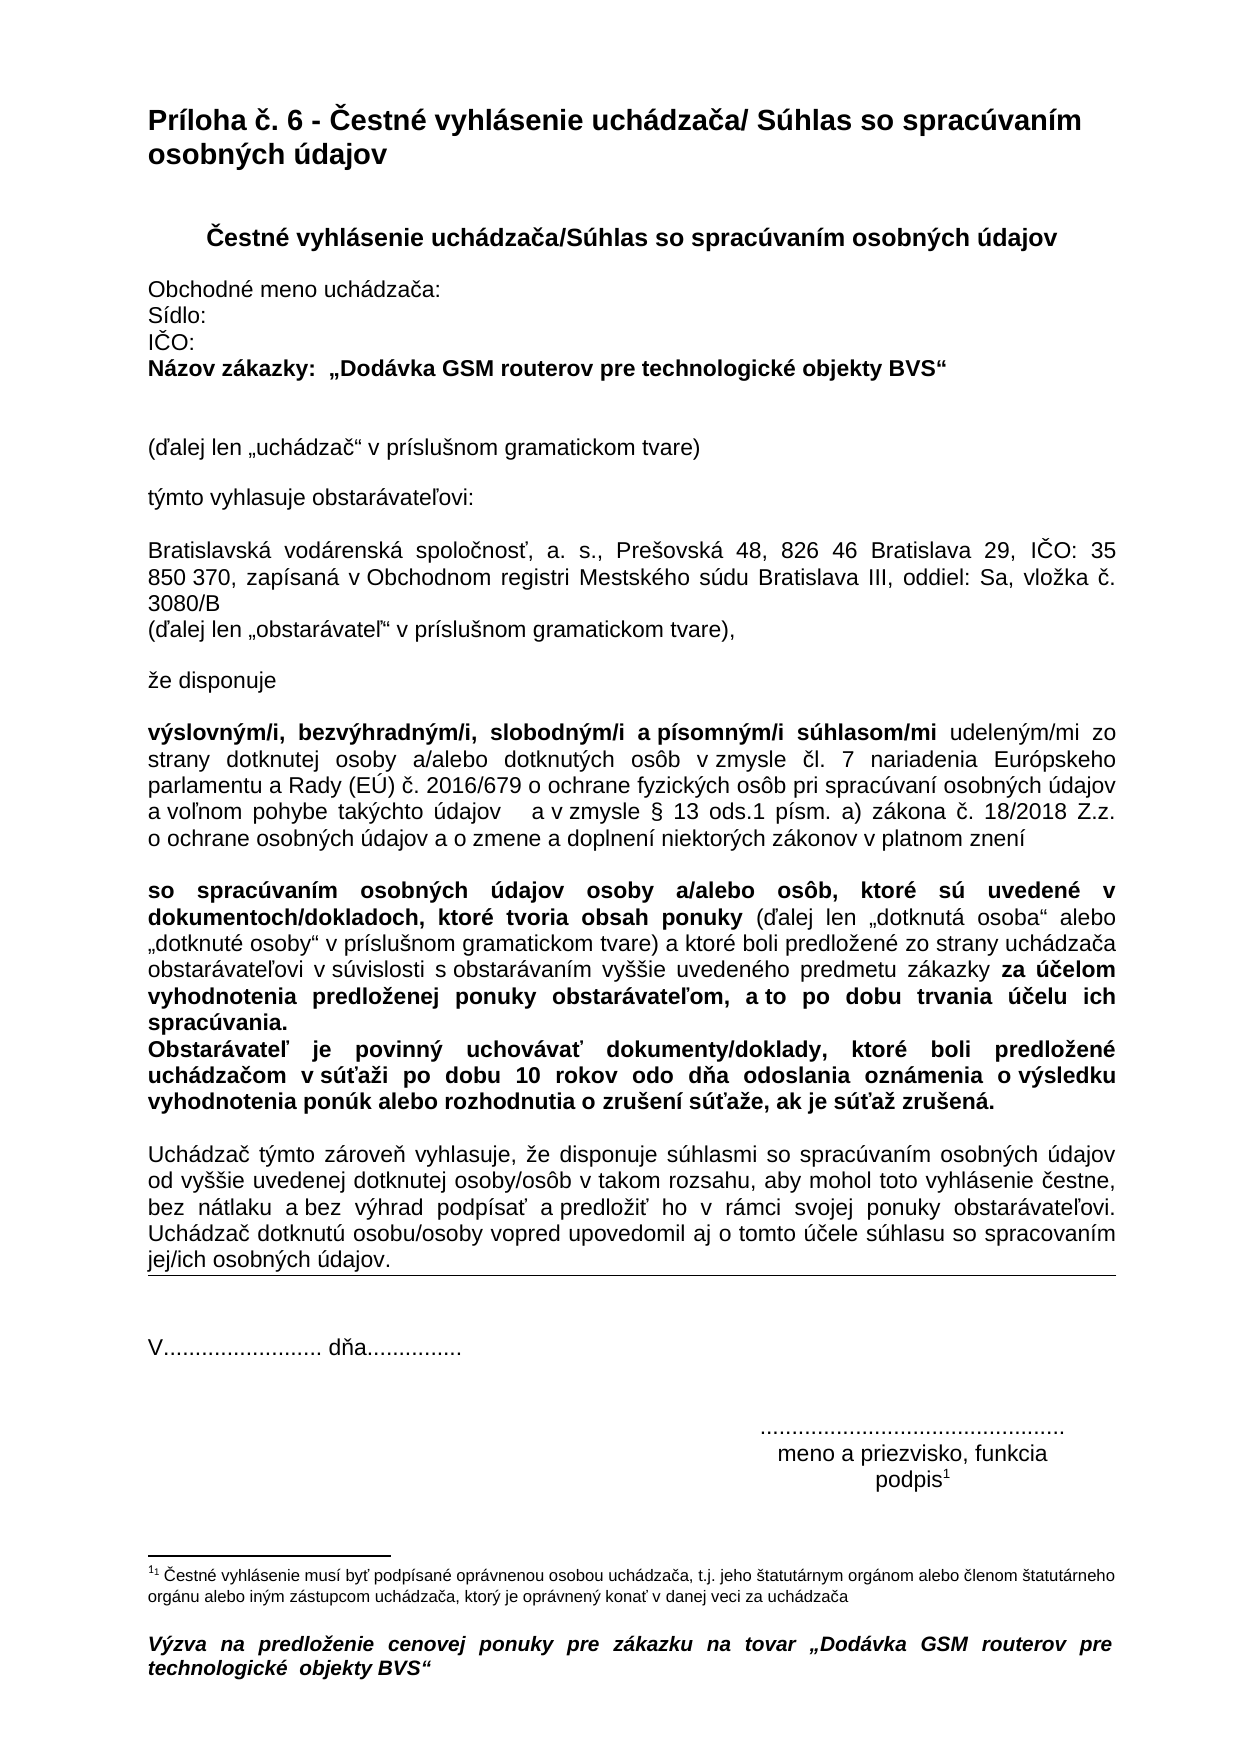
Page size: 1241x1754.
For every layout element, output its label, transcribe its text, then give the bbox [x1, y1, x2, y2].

text meno a priezvisko, funkcia [709, 1440, 1116, 1466]
text IČO: [148, 329, 1116, 355]
text výslovným/i, bezvýhradným/i, slobodným/i a písomným/i súhlasom/mi udeleným/mi zo strany dotknutej osoby a/alebo dotknutých osôb v zmysle čl. 7 nariadenia Európskeho parlamentu a Rady (EÚ) č. 2016/679 o ochrane fyzických osôb pri spracúvaní osobných údajov a voľnom pohybe takýchto údajov a v zmysle § 13 ods.1 písm. a) zákona č. 18/2018 Z.z. o ochrane osobných údajov a o zmene a doplnení niektorých zákonov v platnom znení [148, 719, 1116, 851]
text že disponuje [148, 667, 1116, 693]
text Čestné vyhlásenie uchádzača/Súhlas so spracúvaním osobných údajov [148, 223, 1116, 252]
text V......................... dňa............... [148, 1334, 1116, 1361]
text Uchádzač týmto zároveň vyhlasuje, že disponuje súhlasmi so spracúvaním osobných údajov od vyššie uvedenej dotknutej osoby/osôb v takom rozsahu, aby mohol toto vyhlásenie čestne, bez nátlaku a bez výhrad podpísať a predložiť ho v rámci svojej ponuky obstarávateľovi. Uchádzač dotknutú osobu/osoby vopred upovedomil aj o tomto účele súhlasu so spracovaním jej/ich osobných údajov. [148, 1141, 1116, 1275]
text Obstarávateľ je povinný uchovávať dokumenty/doklady, ktoré boli predložené uchádzačom v súťaži po dobu 10 rokov odo dňa odoslania oznámenia o výsledku vyhodnotenia ponúk alebo rozhodnutia o zrušení súťaže, ak je súťaž zrušená. [148, 1036, 1116, 1114]
text ................................................ [709, 1413, 1116, 1440]
text (ďalej len „obstarávateľ“ v príslušnom gramatickom tvare), [148, 616, 1116, 642]
text Obchodné meno uchádzača: [148, 276, 1116, 302]
text podpis [709, 1466, 1116, 1492]
text týmto vyhlasuje obstarávateľovi: [148, 484, 1116, 511]
text (ďalej len „uchádzač“ v príslušnom gramatickom tvare) [148, 434, 1116, 460]
text Príloha č. 6 - Čestné vyhlásenie uchádzača/ Súhlas so spracúvaním osobných údajov [148, 103, 1116, 170]
list Bratislavská vodárenská spoločnosť, a. s., Prešovská 48, 826 46 Bratislava 29, IČO: 35 850 370, zapísaná v Obchodnom registri Mestského súdu Bratislava III, oddiel: Sa, vložka č. 3080/B [148, 537, 1116, 616]
text Názov zákazky: „Dodávka GSM routerov pre technologické objekty BVS“ [148, 355, 1116, 381]
text so spracúvaním osobných údajov osoby a/alebo osôb, ktoré sú uvedené v dokumentoch/dokladoch, ktoré tvoria obsah ponuky (ďalej len „dotknutá osoba“ alebo „dotknuté osoby“ v príslušnom gramatickom tvare) a ktoré boli predložené zo strany uchádzača obstarávateľovi v súvislosti s obstarávaním vyššie uvedeného predmetu zákazky za účelom vyhodnotenia predloženej ponuky obstarávateľom, a to po dobu trvania účelu ich spracúvania. [148, 877, 1116, 1036]
text Sídlo: [148, 302, 1116, 329]
